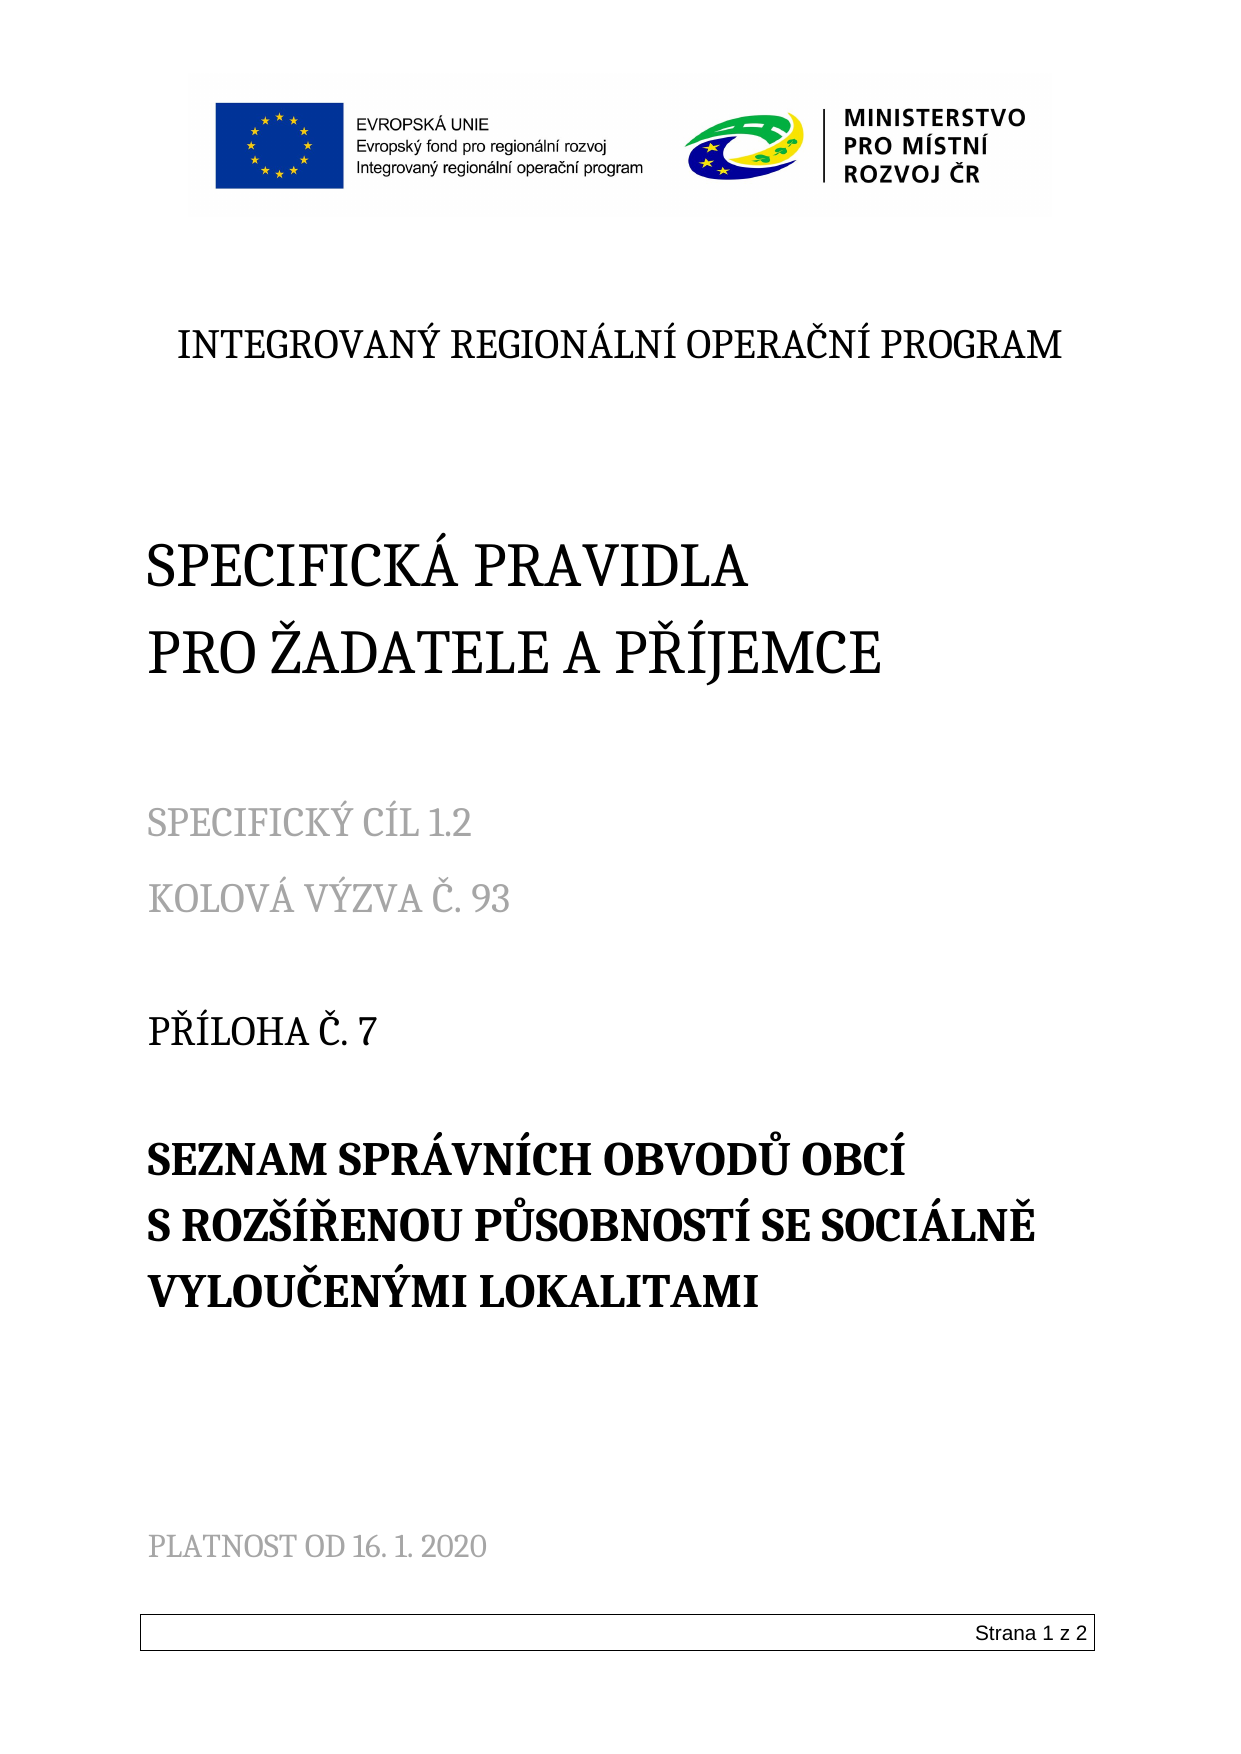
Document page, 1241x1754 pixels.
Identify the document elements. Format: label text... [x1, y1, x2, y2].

text INTEGROVANÝ REGIONÁLNÍ OPERAČNÍ PROGRAM [148, 321, 1093, 369]
text pLATNOST OD 16. 1. 2020 [148, 1528, 1093, 1566]
text SPECIFICKÁ PRAVIDLA [148, 531, 1093, 602]
text kolová výzva č. 93 [148, 875, 1093, 923]
text seznam správních obvodů obcí s rozšířenou působností se sociálně vyloučenými lokalitami [148, 1132, 1093, 1319]
picture [187, 73, 1053, 217]
text SPECIFICKÝ CÍL 1.2 [148, 799, 1093, 847]
text PŘÍLOHA Č. 7 [148, 1008, 1093, 1056]
text PRO ŽADATELE A PŘÍJEMCE [148, 617, 1093, 689]
